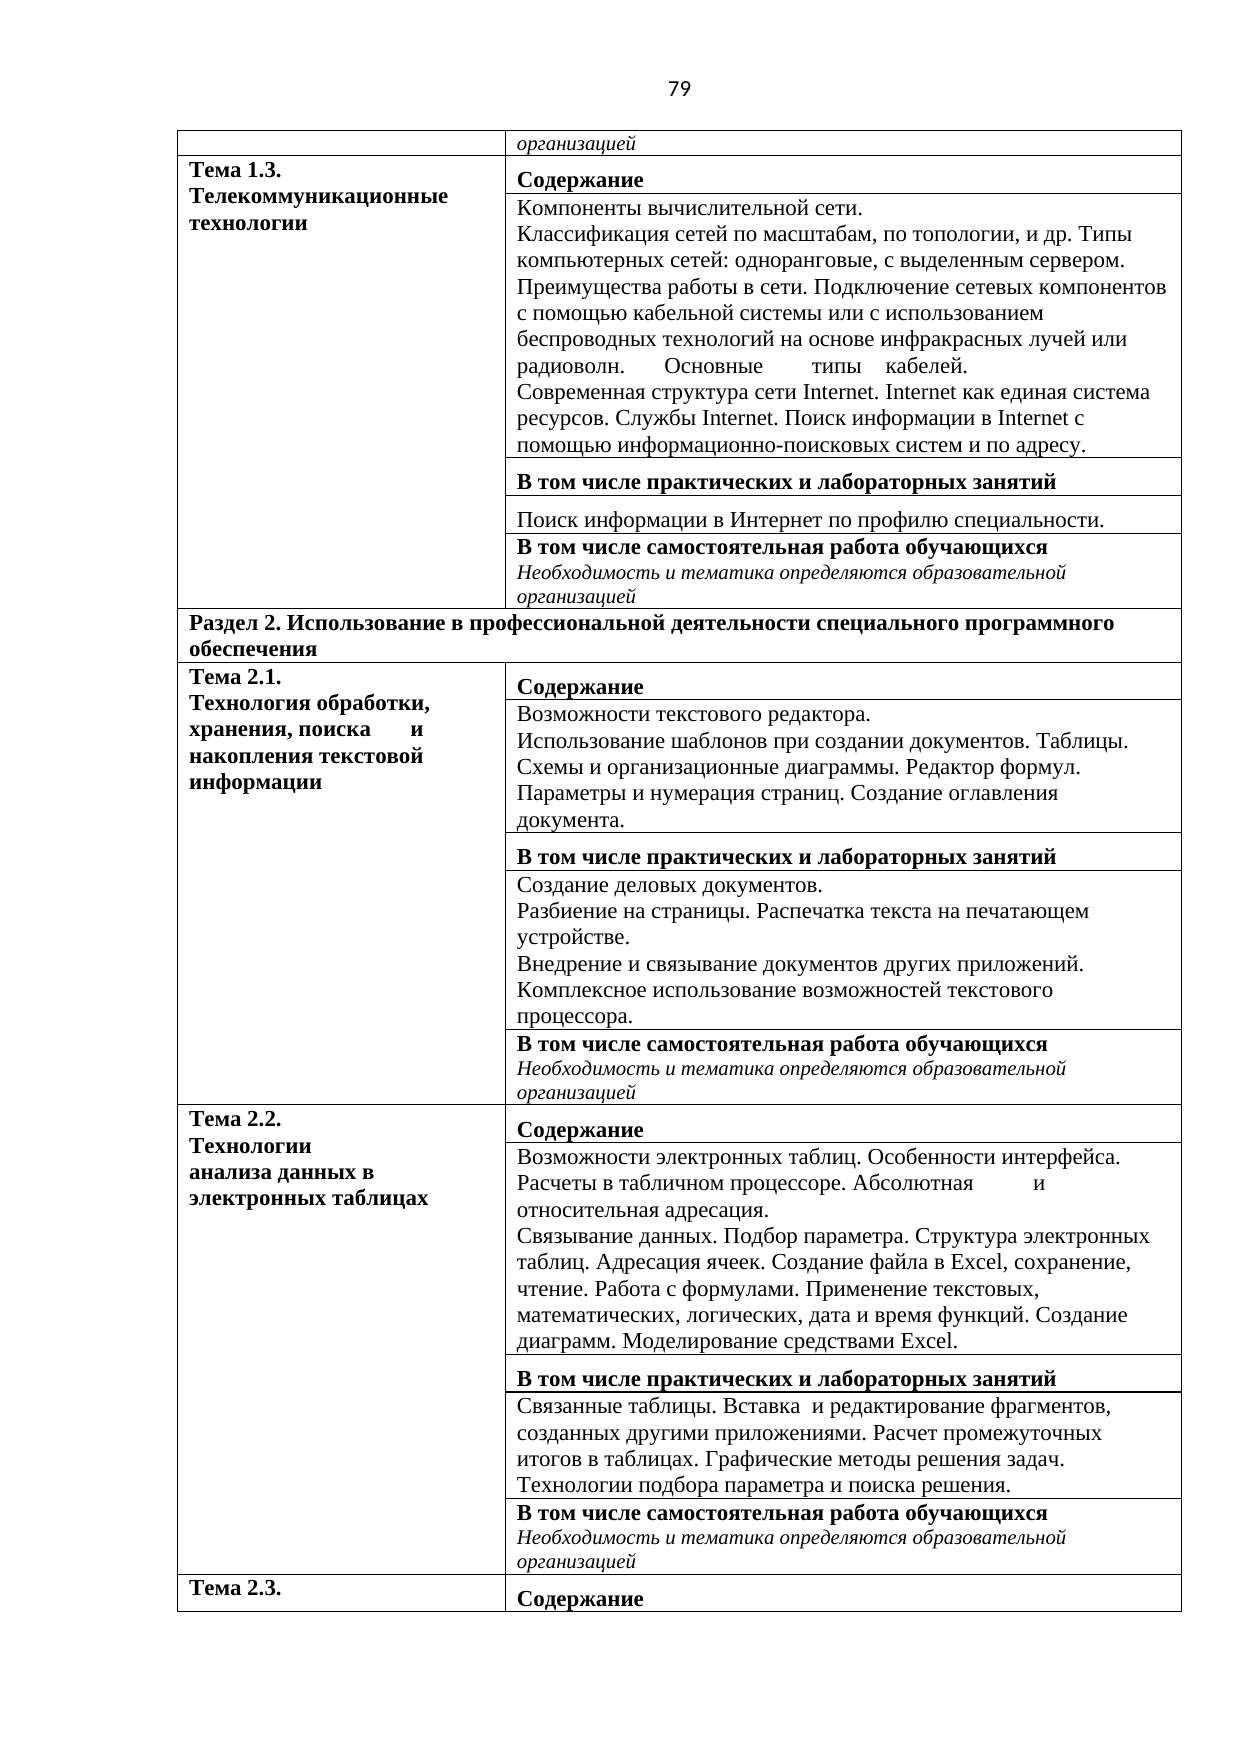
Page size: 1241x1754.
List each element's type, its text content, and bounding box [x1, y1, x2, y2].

table_cell Содержание [506, 663, 1181, 699]
table_cell Создание деловых документов. Разбиение на страницы. Распечатка текста на печатающем устройстве. Внедрение и связывание документов других приложений. Комплексное использование возможностей текстового процессора. [506, 871, 1181, 1029]
table_cell В том числе практических и лабораторных занятий [506, 1355, 1181, 1391]
table_cell В том числе самостоятельная работа обучающихся Необходимость и тематика определяются образовательной организацией [506, 534, 1181, 608]
table_cell Тема 2.2. Технологии анализа данных в электронных таблицах [178, 1105, 505, 1573]
table_cell Содержание [506, 156, 1181, 193]
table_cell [506, 131, 1181, 155]
table_cell В том числе практических и лабораторных занятий [506, 458, 1181, 495]
table_cell В том числе самостоятельная работа обучающихся Необходимость и тематика определяются образовательной организацией [506, 1030, 1181, 1104]
table_cell Связанные таблицы. Вставка и редактирование фрагментов, созданных другими приложениями. Расчет промежуточных итогов в таблицах. Графические методы решения задач. Технологии подбора параметра и поиска решения. [506, 1393, 1181, 1498]
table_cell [178, 1575, 505, 1611]
table_cell Компоненты вычислительной сети. Классификация сетей по масштабам, по топологии, и др. Типы компьютерных сетей: одноранговые, с выделенным сервером. Преимущества работы в сети. Подключение сетевых компонентов с помощью кабельной системы или с использованием беспроводных технологий на основе инфракрасных лучей или радиоволн. Основные типы кабелей. Современная структура сети Internet. Internet как единая система ресурсов. Службы Internet. Поиск информации в Internet с помощью информационно-поисковых систем и по адресу. [506, 194, 1181, 457]
table_cell Содержание [506, 1105, 1181, 1142]
table_cell Тема 1.3. Телекоммуникационные технологии [178, 156, 505, 608]
table_cell Возможности электронных таблиц. Особенности интерфейса. Расчеты в табличном процессоре. Абсолютная и относительная адресация. Связывание данных. Подбор параметра. Структура электронных таблиц. Адресация ячеек. Создание файла в Excel, сохранение, чтение. Работа с формулами. Применение текстовых, математических, логических, дата и время функций. Создание диаграмм. Моделирование средствами Excel. [506, 1143, 1181, 1354]
table_cell Раздел 2. Использование в профессиональной деятельности специального программного обеспечения [178, 609, 1181, 662]
table_cell В том числе самостоятельная работа обучающихся Необходимость и тематика определяются образовательной организацией [506, 1499, 1181, 1573]
table_cell Поиск информации в Интернет по профилю специальности. [506, 496, 1181, 532]
table_cell В том числе практических и лабораторных занятий [506, 833, 1181, 870]
table_cell Тема 2.1. Технология обработки, хранения, поиска и накопления текстовой информации [178, 663, 505, 1104]
table_cell Возможности текстового редактора. Использование шаблонов при создании документов. Таблицы. Схемы и организационные диаграммы. Редактор формул. Параметры и нумерация страниц. Создание оглавления документа. [506, 700, 1181, 832]
table_cell Содержание [506, 1575, 1181, 1611]
